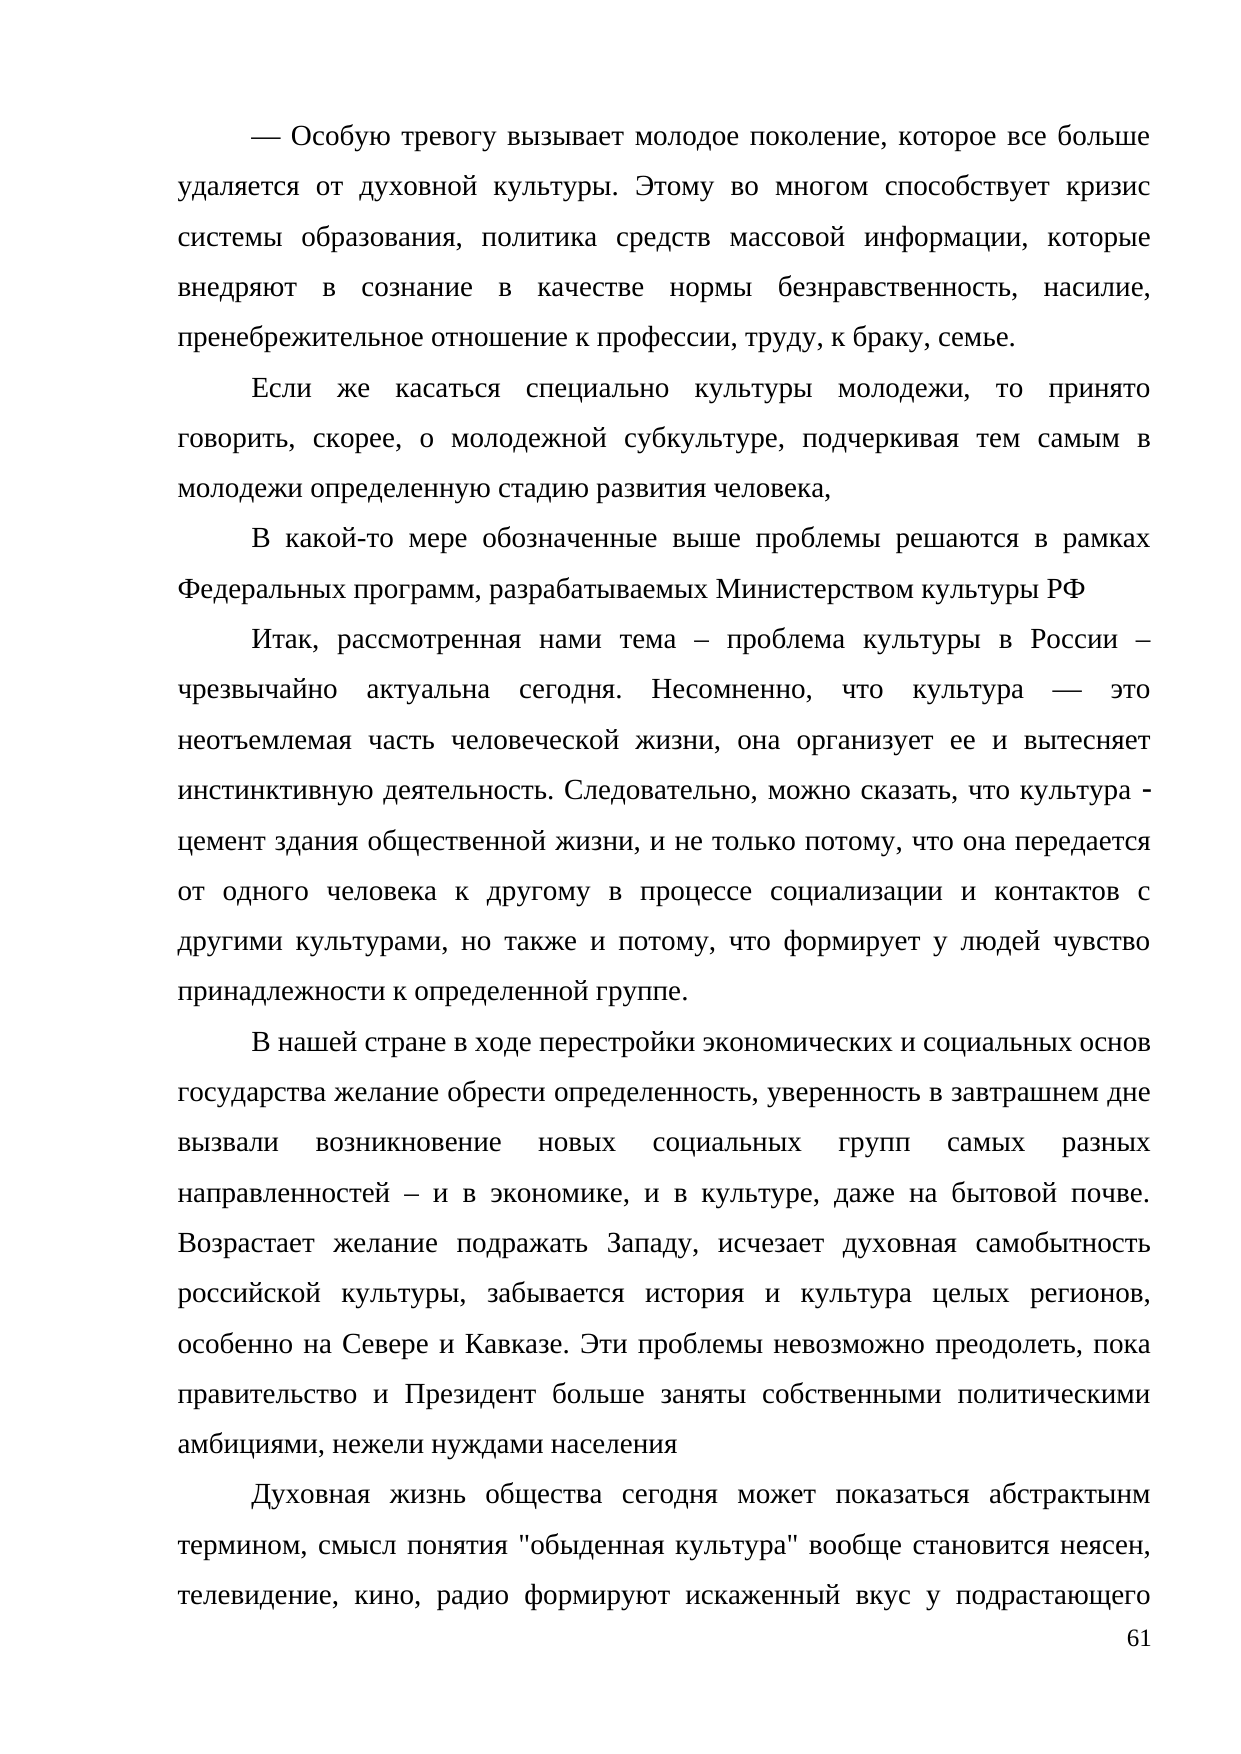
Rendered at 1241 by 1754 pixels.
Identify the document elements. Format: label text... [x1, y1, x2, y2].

text В нашей стране в ходе перестройки экономических и социальных основ государства желание обрести определенность, уверенность в завтрашнем дне вызвали возникновение новых социальных групп самых разных направленностей – и в экономике, и в культуре, даже на бытовой почве. Возрастает желание подражать Западу, исчезает духовная самобытность российской культуры, забывается история и культура целых регионов, особенно на Севере и Кавказе. Эти проблемы невозможно преодолеть, пока правительство и Президент больше заняты собственными политическими амбициями, нежели нуждами населения [177, 1024, 1152, 1460]
text В какой-то мере обозначенные выше проблемы решаются в рамках Федеральных программ, разрабатываемых Министерством культуры РФ [177, 521, 1152, 604]
text Итак, рассмотренная нами тема – проблема культуры в России – чрезвычайно актуальна сегодня. Несомненно, что культура — это неотъемлемая часть человеческой жизни, она организует ее и вытесняет инстинктивную деятельность. Следовательно, можно сказать, что культура цемент здания общественной жизни, и не только потому, что она передается от одного человека к другому в процессе социализации и контактов с другими культурами, но также и потому, что формирует у людей чувство принадлежности к определенной группе. [177, 621, 1152, 1007]
text Если же касаться специально культуры молодежи, то принято говорить, скорее, о молодежной субкультуре, подчеркивая тем самым в молодежи определенную стадию развития человека, [177, 370, 1152, 504]
text — Особую тревогу вызывает молодое поколение, которое все больше удаляется от духовной культуры. Этому во многом способствует кризис системы образования, политика средств массовой информации, которые внедряют в сознание в качестве нормы безнравственность, насилие, пренебрежительное отношение к профессии, труду, к браку, семье. [177, 118, 1152, 353]
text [177, 1477, 1152, 1611]
